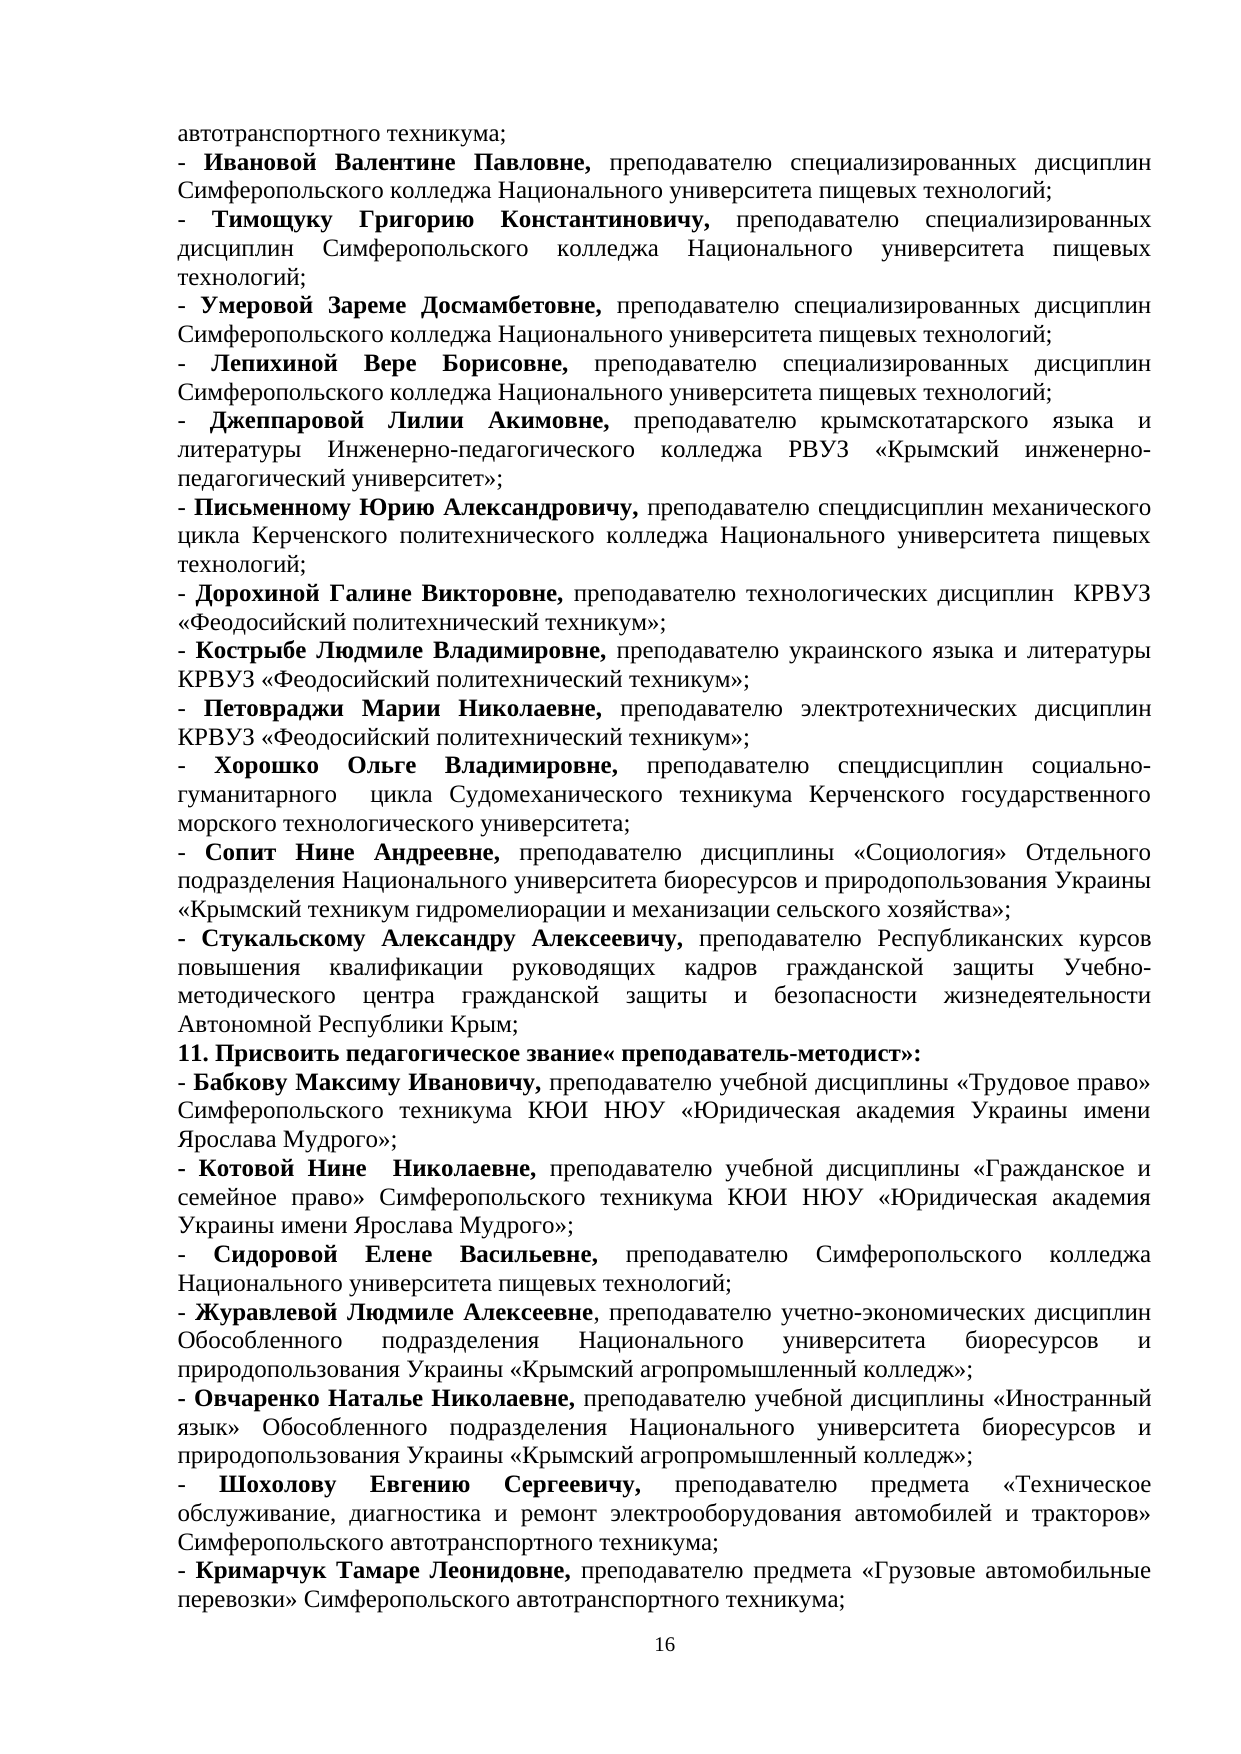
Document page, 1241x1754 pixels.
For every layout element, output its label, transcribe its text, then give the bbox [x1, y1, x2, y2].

text - Кострыбе Людмиле Владимировне, преподавателю украинского языка и литературы КРВУЗ «Феодосийский политехнический техникум»; [177, 636, 1152, 693]
text - Умеровой Зареме Досмамбетовне, преподавателю специализированных дисциплин Симферопольского колледжа Национального университета пищевых технологий; [177, 291, 1152, 348]
text - Джеппаровой Лилии Акимовне, преподавателю крымскотатарского языка и литературы Инженерно-педагогического колледжа РВУЗ «Крымский инженерно-педагогический университет»; [177, 406, 1152, 492]
text - Тимощуку Григорию Константиновичу, преподавателю специализированных дисциплин Симферопольского колледжа Национального университета пищевых технологий; [177, 204, 1152, 291]
text - Хорошко Ольге Владимировне, преподавателю спецдисциплин социально-гуманитарного цикла Судомеханического техникума Керченского государственного морского технологического университета; [177, 751, 1152, 837]
text - Петовраджи Марии Николаевне, преподавателю электротехнических дисциплин КРВУЗ «Феодосийский политехнический техникум»; [177, 693, 1152, 751]
text - Письменному Юрию Александровичу, преподавателю спецдисциплин механического цикла Керченского политехнического колледжа Национального университета пищевых технологий; [177, 492, 1152, 578]
text - Овчаренко Наталье Николаевне, преподавателю учебной дисциплины «Иностранный язык» Обособленного подразделения Национального университета биоресурсов и природопользования Украины «Крымский агропромышленный колледж»; [177, 1383, 1152, 1469]
text - Кримарчук Тамаре Леонидовне, преподавателю предмета «Грузовые автомобильные перевозки» Симферопольского автотранспортного техникума; [177, 1556, 1152, 1613]
text - Журавлевой Людмиле Алексеевне, преподавателю учетно-экономических дисциплин Обособленного подразделения Национального университета биоресурсов и природопользования Украины «Крымский агропромышленный колледж»; [177, 1297, 1152, 1383]
text - Сопит Нине Андреевне, преподавателю дисциплины «Социология» Отдельного подразделения Национального университета биоресурсов и природопользования Украины «Крымский техникум гидромелиорации и механизации сельского хозяйства»; [177, 837, 1152, 923]
text - Котовой Нине Николаевне, преподавателю учебной дисциплины «Гражданское и семейное право» Симферопольского техникума КЮИ НЮУ «Юридическая академия Украины имени Ярослава Мудрого»; [177, 1153, 1152, 1239]
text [177, 118, 1152, 147]
text - Сидоровой Елене Васильевне, преподавателю Симферопольского колледжа Национального университета пищевых технологий; [177, 1239, 1152, 1297]
text 11. Присвоить педагогическое звание« преподаватель-методист»: [177, 1038, 1152, 1067]
text - Лепихиной Вере Борисовне, преподавателю специализированных дисциплин Симферопольского колледжа Национального университета пищевых технологий; [177, 348, 1152, 406]
text - Дорохиной Галине Викторовне, преподавателю технологических дисциплин КРВУЗ «Феодосийский политехнический техникум»; [177, 578, 1152, 636]
text - Бабкову Максиму Ивановичу, преподавателю учебной дисциплины «Трудовое право» Симферопольского техникума КЮИ НЮУ «Юридическая академия Украины имени Ярослава Мудрого»; [177, 1067, 1152, 1153]
text - Шохолову Евгению Сергеевичу, преподавателю предмета «Техническое обслуживание, диагностика и ремонт электрооборудования автомобилей и тракторов» Симферопольского автотранспортного техникума; [177, 1469, 1152, 1556]
text - Ивановой Валентине Павловне, преподавателю специализированных дисциплин Симферопольского колледжа Национального университета пищевых технологий; [177, 147, 1152, 204]
text - Стукальскому Александру Алексеевичу, преподавателю Республиканских курсов повышения квалификации руководящих кадров гражданской защиты Учебно-методического центра гражданской защиты и безопасности жизнедеятельности Автономной Республики Крым; [177, 923, 1152, 1038]
